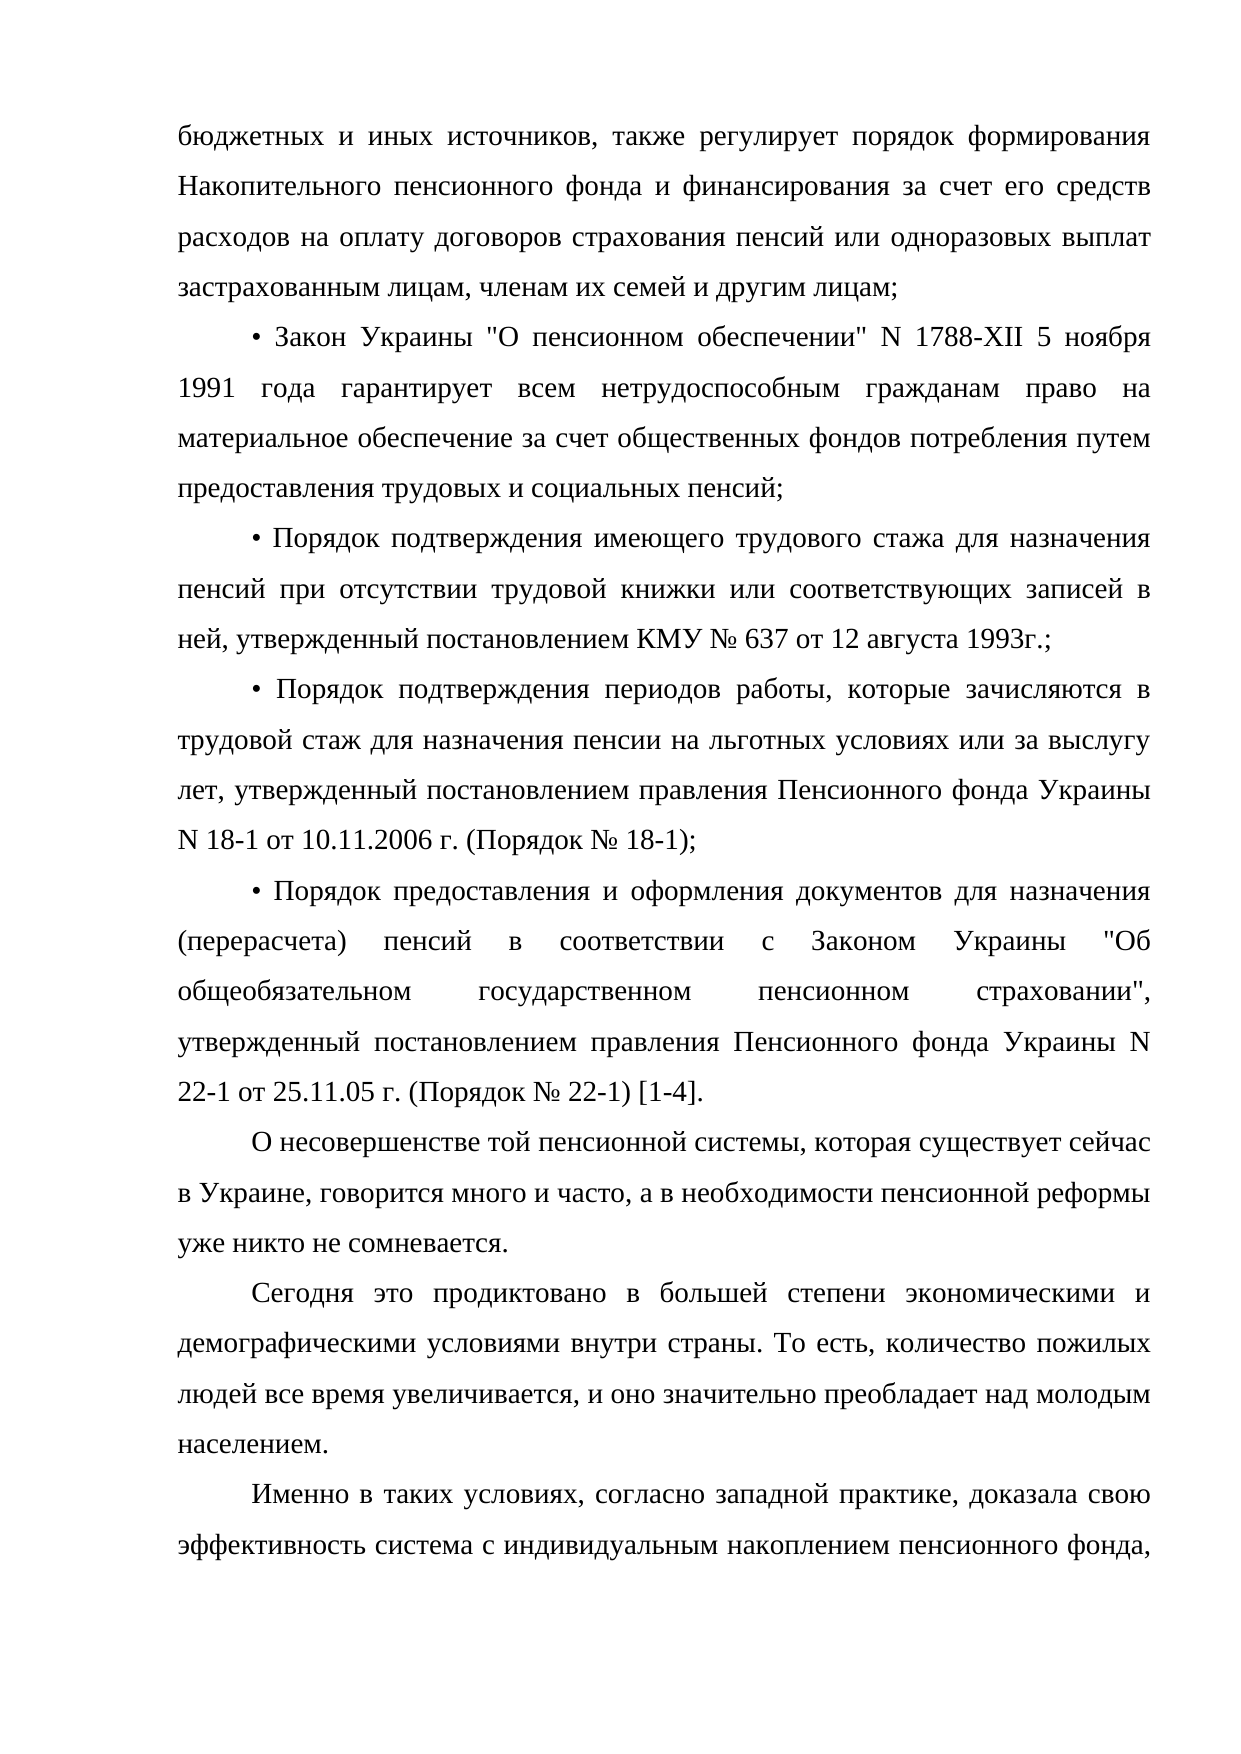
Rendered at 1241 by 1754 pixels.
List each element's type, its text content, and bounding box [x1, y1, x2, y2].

text Сегодня это продиктовано в большей степени экономическими и демографическими условиями внутри страны. То есть, количество пожилых людей все время увеличивается, и оно значительно преобладает над молодым населением. [177, 1275, 1152, 1460]
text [177, 1477, 1152, 1560]
text • Закон Украины "О пенсионном обеспечении" N 1788-XII 5 ноября 1991 года гарантирует всем нетрудоспособным гражданам право на материальное обеспечение за счет общественных фондов потребления путем предоставления трудовых и социальных пенсий; [177, 319, 1152, 504]
text • Порядок предоставления и оформления документов для назначения (перерасчета) пенсий в соответствии с Законом Украины "Об общеобязательном государственном пенсионном страховании", утвержденный постановлением правления Пенсионного фонда Украины N 22-1 от 25.11.05 г. (Порядок № 22-1) [1-4]. [177, 873, 1152, 1108]
text • Порядок подтверждения периодов работы, которые зачисляются в трудовой стаж для назначения пенсии на льготных условиях или за выслугу лет, утвержденный постановлением правления Пенсионного фонда Украины N 18-1 от 10.11.2006 г. (Порядок № 18-1); [177, 672, 1152, 856]
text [177, 118, 1152, 303]
subtitle О несовершенстве той пенсионной системы, которая существует сейчас в Украине, говорится много и часто, а в необходимости пенсионной реформы уже никто не сомневается. [177, 1124, 1152, 1258]
text • Порядок подтверждения имеющего трудового стажа для назначения пенсий при отсутствии трудовой книжки или соответствующих записей в ней, утвержденный постановлением КМУ № 637 от 12 августа 1993г.; [177, 521, 1152, 655]
